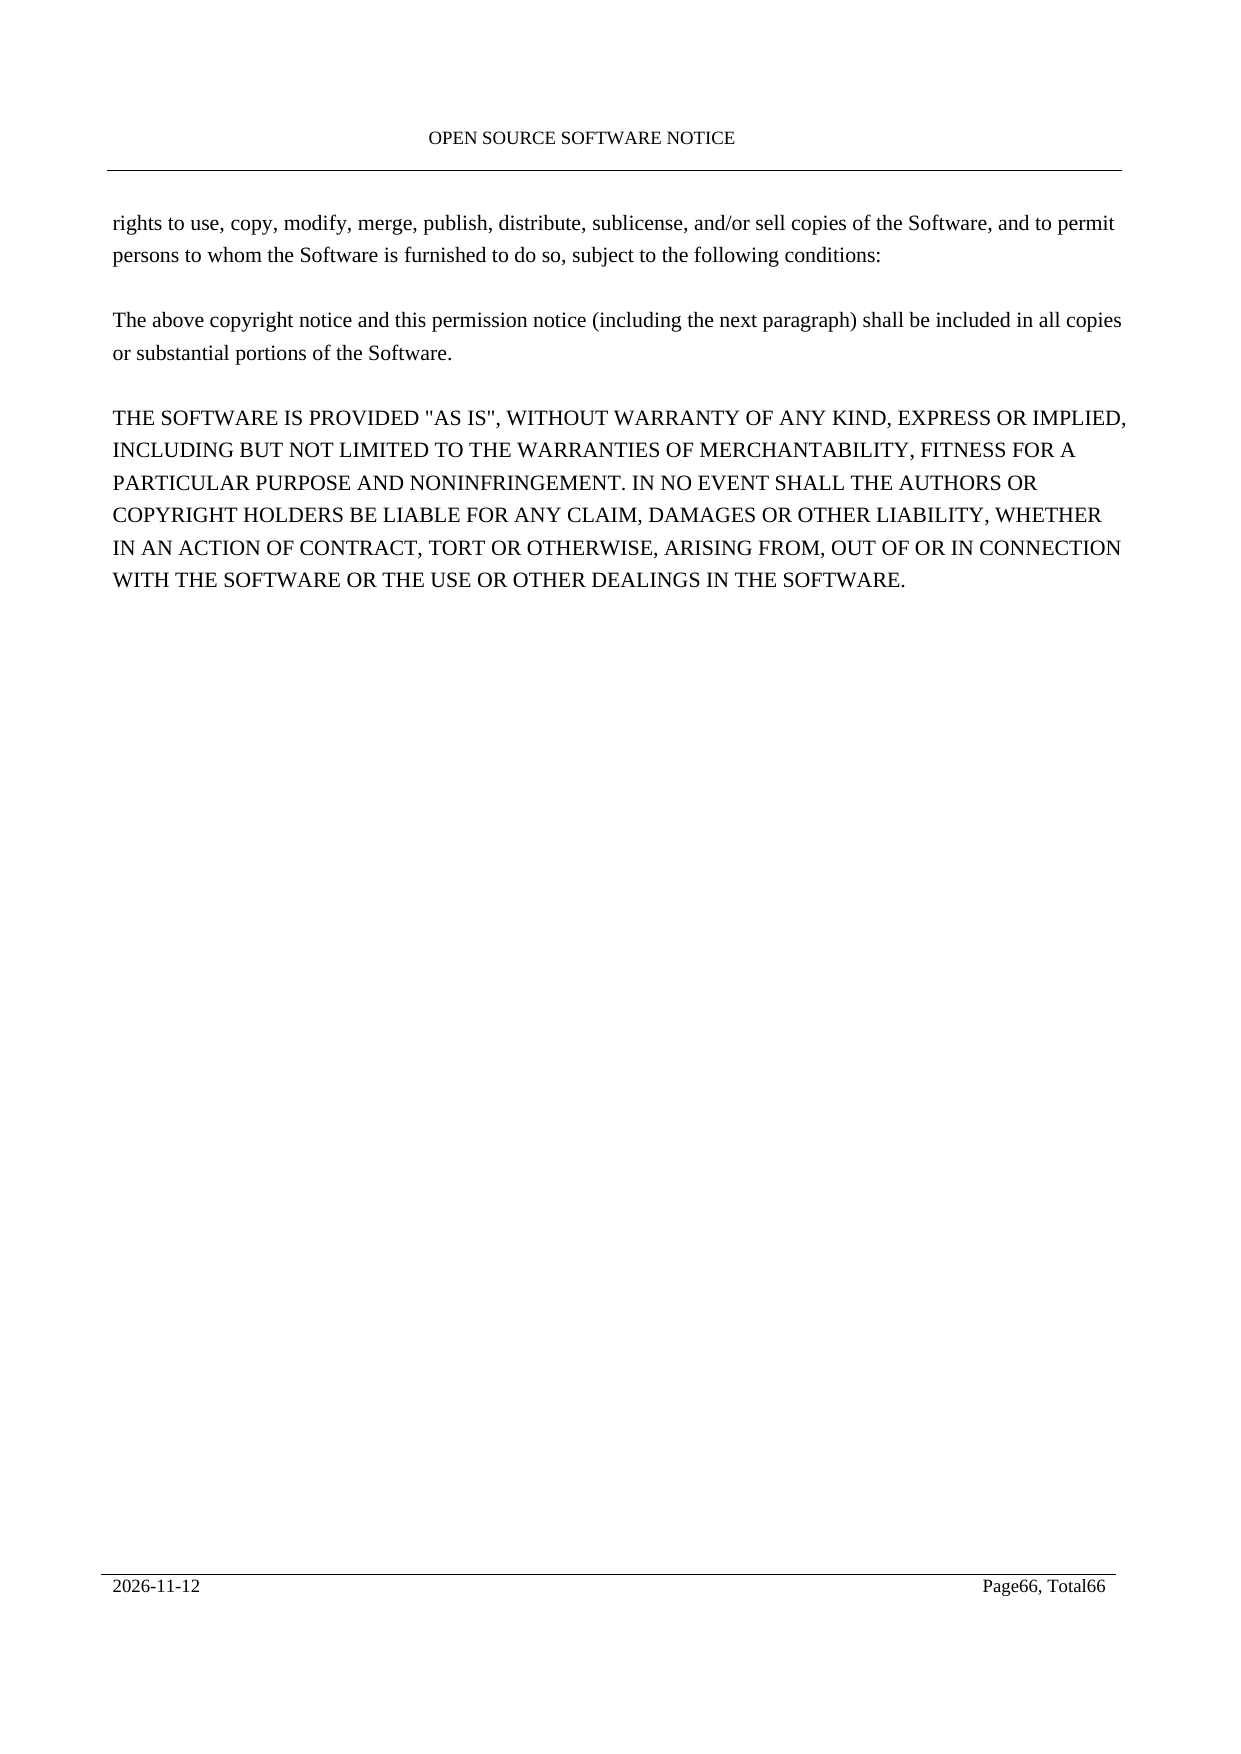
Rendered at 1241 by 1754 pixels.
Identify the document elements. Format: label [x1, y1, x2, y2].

text [112, 206, 1128, 596]
